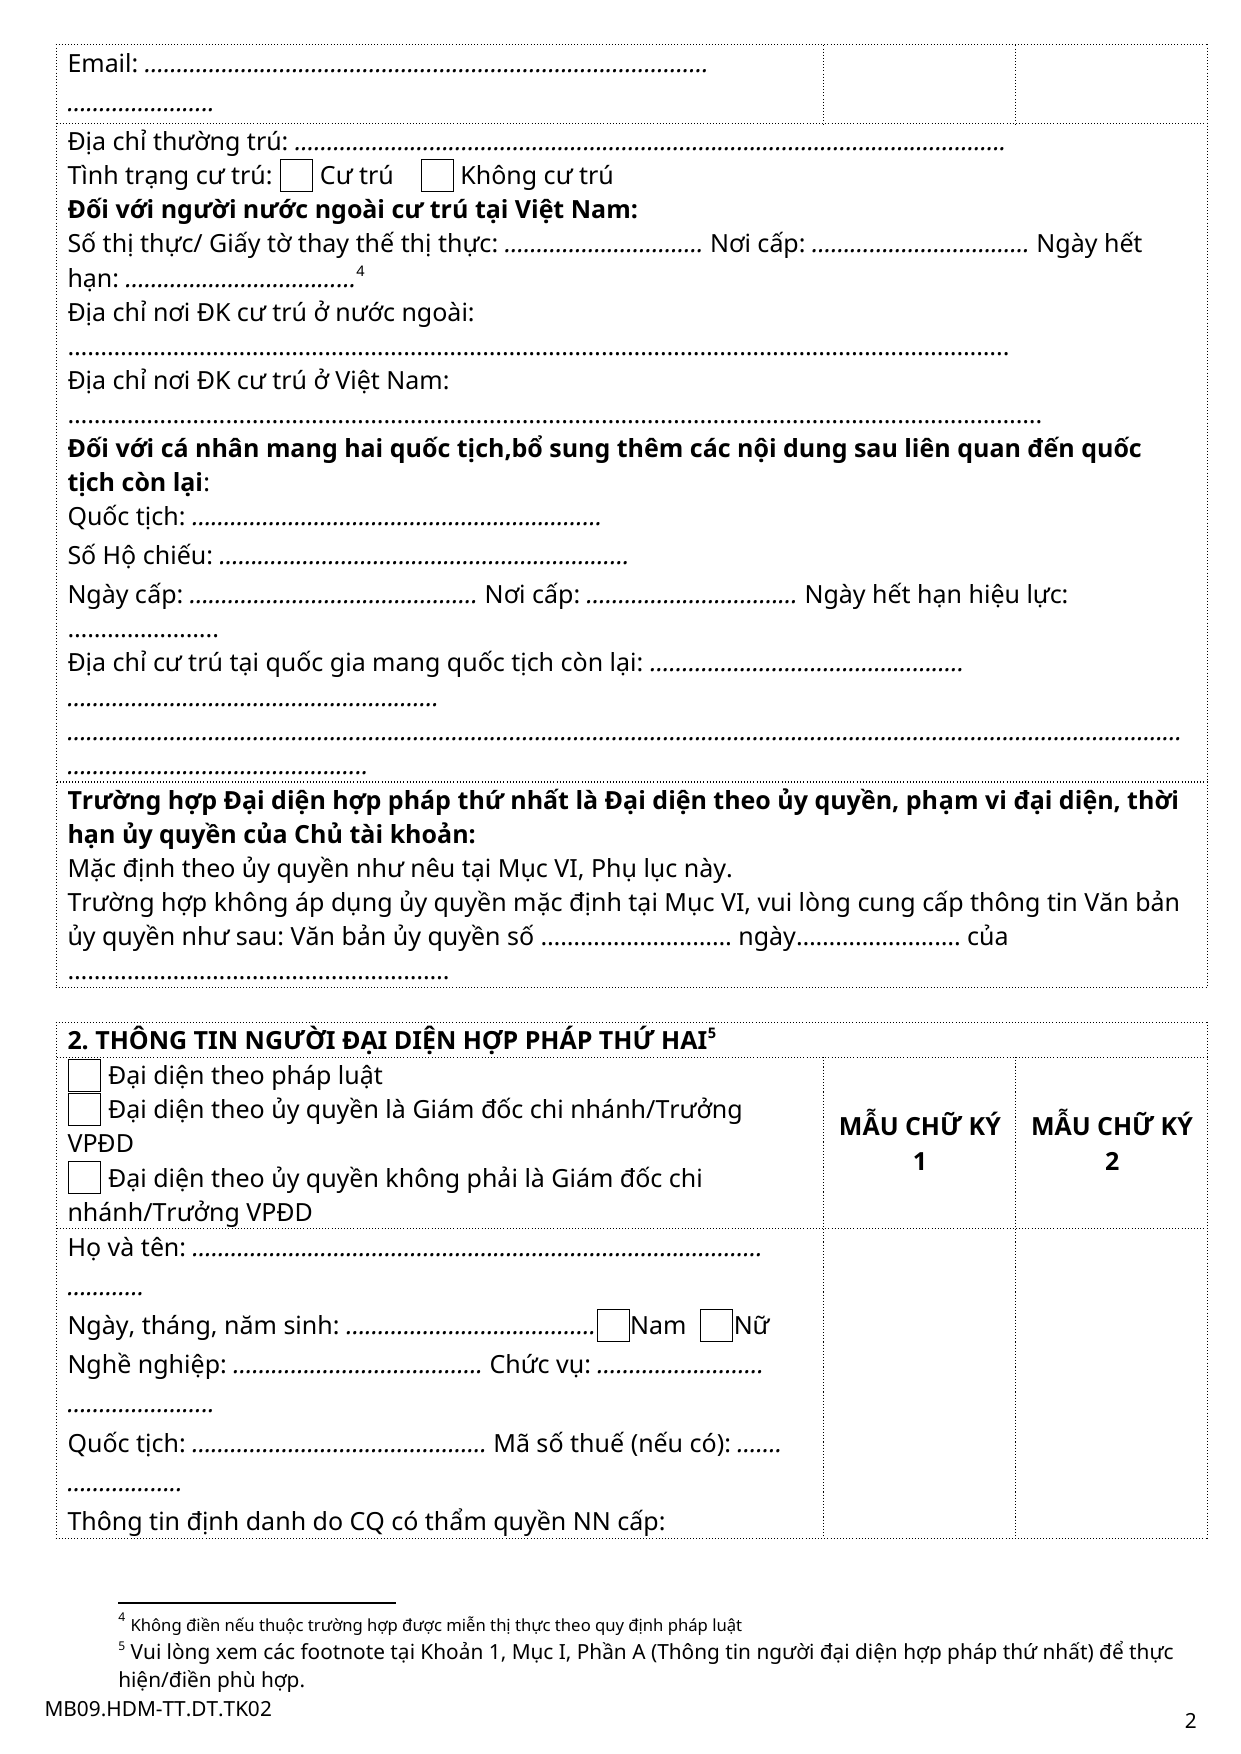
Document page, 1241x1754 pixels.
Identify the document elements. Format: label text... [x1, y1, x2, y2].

table_cell Trường hợp Đại diện hợp pháp thứ nhất là Đại diện theo ủy quyền, phạm vi đại diện, thời hạn ủy quyền của Chủ tài khoản: Mặc định theo ủy quyền như nêu tại Mục VI, Phụ lục này. Trường hợp không áp dụng ủy quyền mặc định tại Mục VI, vui lòng cung cấp thông tin Văn bản ủy quyền như sau: Văn bản ủy quyền số …………………..…… ngày……………………. của …………………………………………………. [56, 781, 1208, 987]
table_cell [824, 1228, 1016, 1538]
table_cell [824, 44, 1016, 123]
table_header 2. THÔNG TIN NGƯỜI ĐẠI DIỆN HỢP PHÁP THỨ HAI [56, 1022, 1208, 1057]
table_cell Đại diện theo pháp luật Đại diện theo ủy quyền là Giám đốc chi nhánh/Trưởng VPĐD Đại diện theo ủy quyền không phải là Giám đốc chi nhánh/Trưởng VPĐD [56, 1057, 824, 1228]
table_cell MẪU CHỮ KÝ 2 [1016, 1057, 1208, 1228]
table_cell [1016, 1228, 1208, 1538]
table_cell [1016, 44, 1208, 123]
table_cell MẪU CHỮ KÝ 1 [824, 1057, 1016, 1228]
table_cell Địa chỉ thường trú: ………………………………………………………………………………………………... Tình trạng cư trú: Cư trú Không cư trú Đối với người nước ngoài cư trú tại Việt Nam: Số thị thực/ Giấy tờ thay thế thị thực: …………….…………… Nơi cấp: ……………………….…… Ngày hết hạn: ……………………………… Địa chỉ nơi ĐK cư trú ở nước ngoài: …………………………………………………………………………………………………………………………….. Địa chỉ nơi ĐK cư trú ở Việt Nam: …………………………………………………………………………………………………………………………………. Đối với cá nhân mang hai quốc tịch,bổ sung thêm các nội dung sau liên quan đến quốc tịch còn lại: Quốc tịch: …………………………..……………..…………… Số Hộ chiếu: …………………………..……………..…………… Ngày cấp: ……………………………..………. Nơi cấp: ………………..….……… Ngày hết hạn hiệu lực: ………………….. Địa chỉ cư trú tại quốc gia mang quốc tịch còn lại: …………………………..……………..…………………………………………………. ………………………………………………………………………………………………………………………………………………………………………………………………….. [56, 123, 1208, 781]
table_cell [56, 1228, 824, 1538]
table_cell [56, 44, 824, 123]
